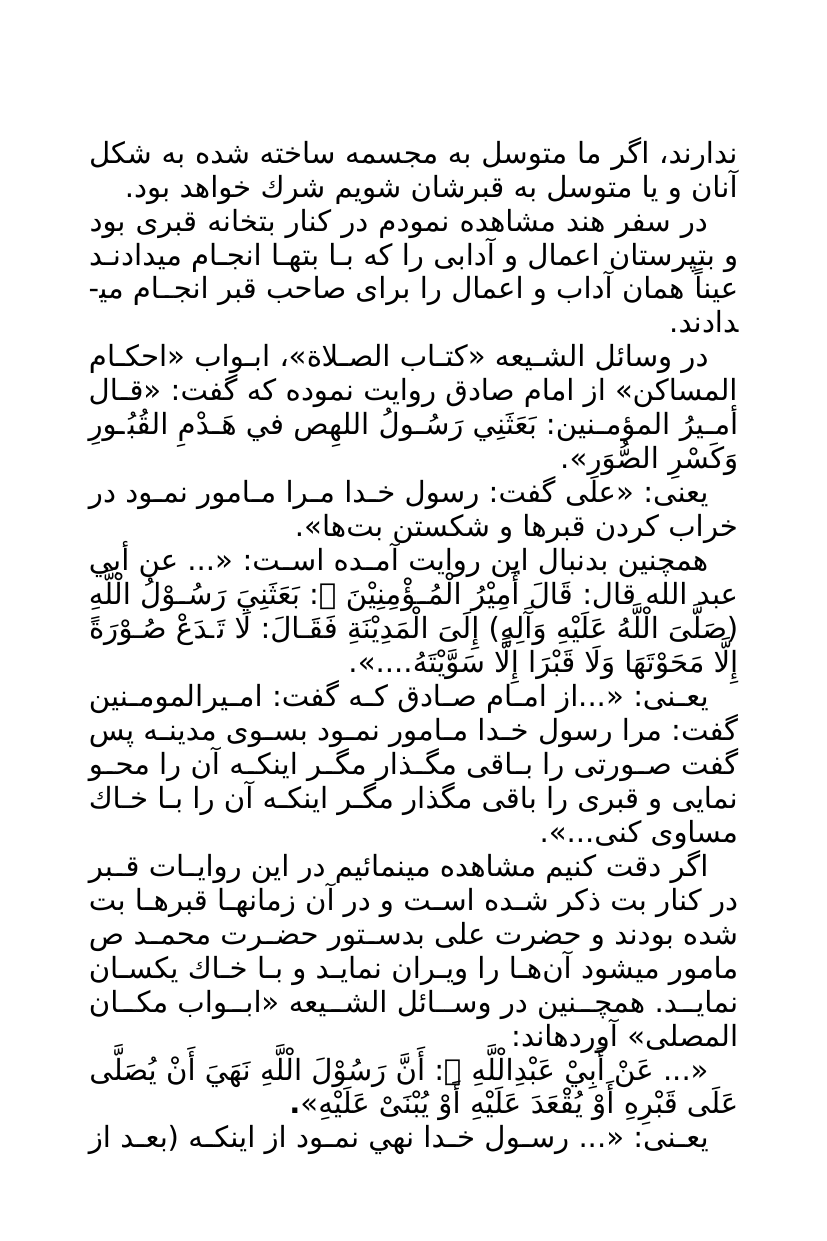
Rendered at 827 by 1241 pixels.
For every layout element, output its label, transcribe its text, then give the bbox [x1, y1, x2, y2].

text در وسائل الشيعه «كتاب الصلاة»، ابواب «احكام المساكن» از امام صادق روايت نموده كه گفت: «قال أميرُ المؤمنين: بَعَثَنِي رَسُولُ اللهِص في هَدْمِ القُبُورِ وَکَسْرِ الصُّوَرِ». [89, 340, 738, 476]
text اگر دقت كنيم مشاهده مینمائيم در اين روايات قبر در كنار بت ذكر شده است و در آن زمانها قبرها بت شده بودند و حضرت علی بدستور حضرت محمد ص مامور میشود آن‌ها را ويران نمايد و با خاك يكسان نمايد. همچنين در وسائل الشيعه «ابواب مكان المصلی» آوردهاند: [89, 849, 738, 1053]
text يعنی: «...از امام صادق كه گفت: اميرالمومنين گفت: مرا رسول خدا مامور نمود بسوی مدينه پس گفت صورتی را باقی مگذار مگر اينكه آن را محو نمايی و قبری را باقی مگذار مگر اينكه آن را با خاك مساوی كنی...». [89, 679, 738, 849]
text در سفر هند مشاهده نمودم در كنار بتخانه قبری بود و بتپرستان اعمال و آدابی را كه با بتها انجام میدادند عيناً همان آداب و اعمال را برای صاحب قبر انجام میدادند. [89, 204, 738, 340]
text يعنی: «علی گفت: رسول خدا مرا مامور نمود در خراب كردن قبرها و شكستن بت‌ها». [89, 476, 738, 543]
text «... عَنْ أَبِيْ عَبْدِالْلَّهِ : أَنَّ رَسُوْلَ الْلَّهِ نَهَيَ أَنْ يُصَلَّی عَلَی قَبْرِهِ أَوْ يُقْعَدَ عَلَيْهِ أَوْ يُبْنَىْ عَلَيْهِ». [89, 1053, 738, 1121]
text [89, 136, 738, 204]
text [89, 1121, 738, 1155]
text همچنين بدنبال اين روايت آمده است: «... عن أبي عبد الله قال: قَالَ أَمِيْرُ الْمُؤْمِنِيْنَ : بَعَثَنِيَ رَسُوْلُ الْلَّهِ (صَلَّىَ الْلَّهُ عَلَيْهِ وَآَلِهِ) إِلَىَ الْمَدِيْنَةِ فَقَالَ: لَا تَدَعْ صُوْرَةً إِلَّا مَحَوْتَهَا وَلَا قَبْرَا إِلَّا سَوَّيْتَهُ....». [89, 543, 738, 679]
